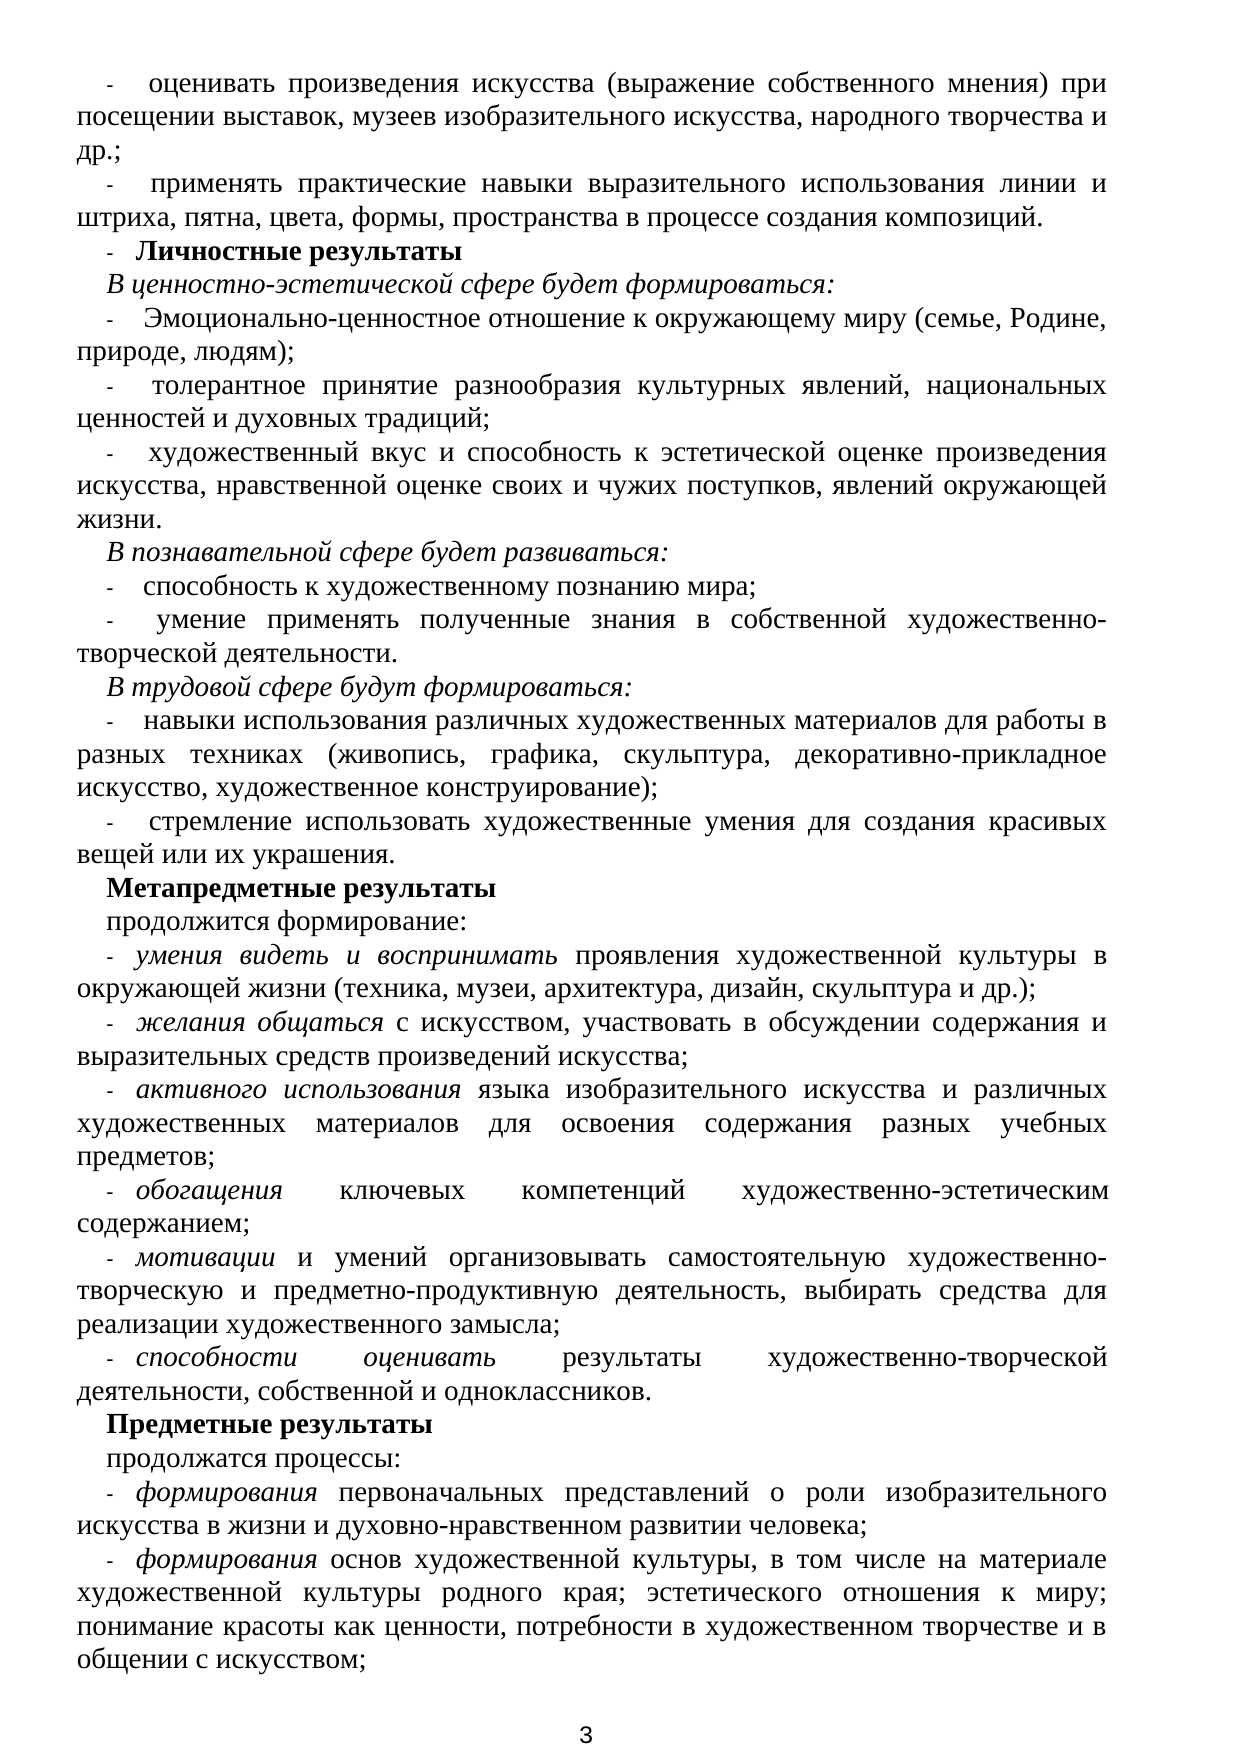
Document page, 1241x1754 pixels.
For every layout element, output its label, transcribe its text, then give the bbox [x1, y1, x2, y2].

list умение применять полученные знания в собственной художественно-творческой деятельности. [77, 602, 1108, 669]
list активного использования языка изобразительного искусства и различных художественных материалов для освоения содержания разных учебных предметов; [77, 1071, 1108, 1172]
text В трудовой сфере будут формироваться: [77, 669, 1110, 702]
list желания общаться с искусством, участвовать в обсуждении содержания и выразительных средств произведений искусства; [77, 1004, 1108, 1071]
list стремление использовать художественные умения для создания красивых вещей или их украшения. [77, 803, 1108, 870]
list способности оценивать результаты художественно-творческой деятельности, собственной и одноклассников. [77, 1339, 1108, 1407]
list оценивать произведения искусства (выражение собственного мнения) при посещении выставок, музеев изобразительного искусства, народного творчества и др.; [77, 65, 1108, 166]
list мотивации и умений организовывать самостоятельную художественно-творческую и предметно-продуктивную деятельность, выбирать средства для реализации художественного замысла; [77, 1239, 1108, 1339]
list способность к художественному познанию мира; [77, 568, 1110, 602]
list умения видеть и воспринимать проявления художественной культуры в окружающей жизни (техника, музеи, архитектура, дизайн, скульптура и др.); [77, 937, 1108, 1004]
text продолжится формирование: [77, 903, 1110, 937]
list формирования первоначальных представлений о роли изобразительного искусства в жизни и духовно-нравственном развитии человека; [77, 1474, 1108, 1541]
list Личностные результаты [77, 233, 1108, 266]
list толерантное принятие разнообразия культурных явлений, национальных ценностей и духовных традиций; [77, 367, 1108, 434]
text В познавательной сфере будет развиваться: [77, 534, 1110, 568]
list Эмоционально-ценностное отношение к окружающему миру (семье, Родине, природе, людям); [77, 300, 1108, 367]
text В ценностно-эстетической сфере будет формироваться: [77, 266, 1110, 300]
text Предметные результаты [77, 1407, 1110, 1440]
text продолжатся процессы: [77, 1440, 1110, 1474]
list навыки использования различных художественных материалов для работы в разных техниках (живопись, графика, скульптура, декоративно-прикладное искусство, художественное конструирование); [77, 702, 1108, 803]
list применять практические навыки выразительного использования линии и штриха, пятна, цвета, формы, пространства в процессе создания композиций. [77, 166, 1108, 233]
list художественный вкус и способность к эстетической оценке произведения искусства, нравственной оценке своих и чужих поступков, явлений окружающей жизни. [77, 434, 1108, 534]
list формирования основ художественной культуры, в том числе на материале художественной культуры родного края; эстетического отношения к миру; понимание красоты как ценности, потребности в художественном творчестве и в общении с искусством; [77, 1541, 1108, 1675]
list обогащения ключевых компетенций художественно-эстетическим содержанием; [77, 1172, 1110, 1239]
text Метапредметные результаты [77, 870, 1110, 903]
